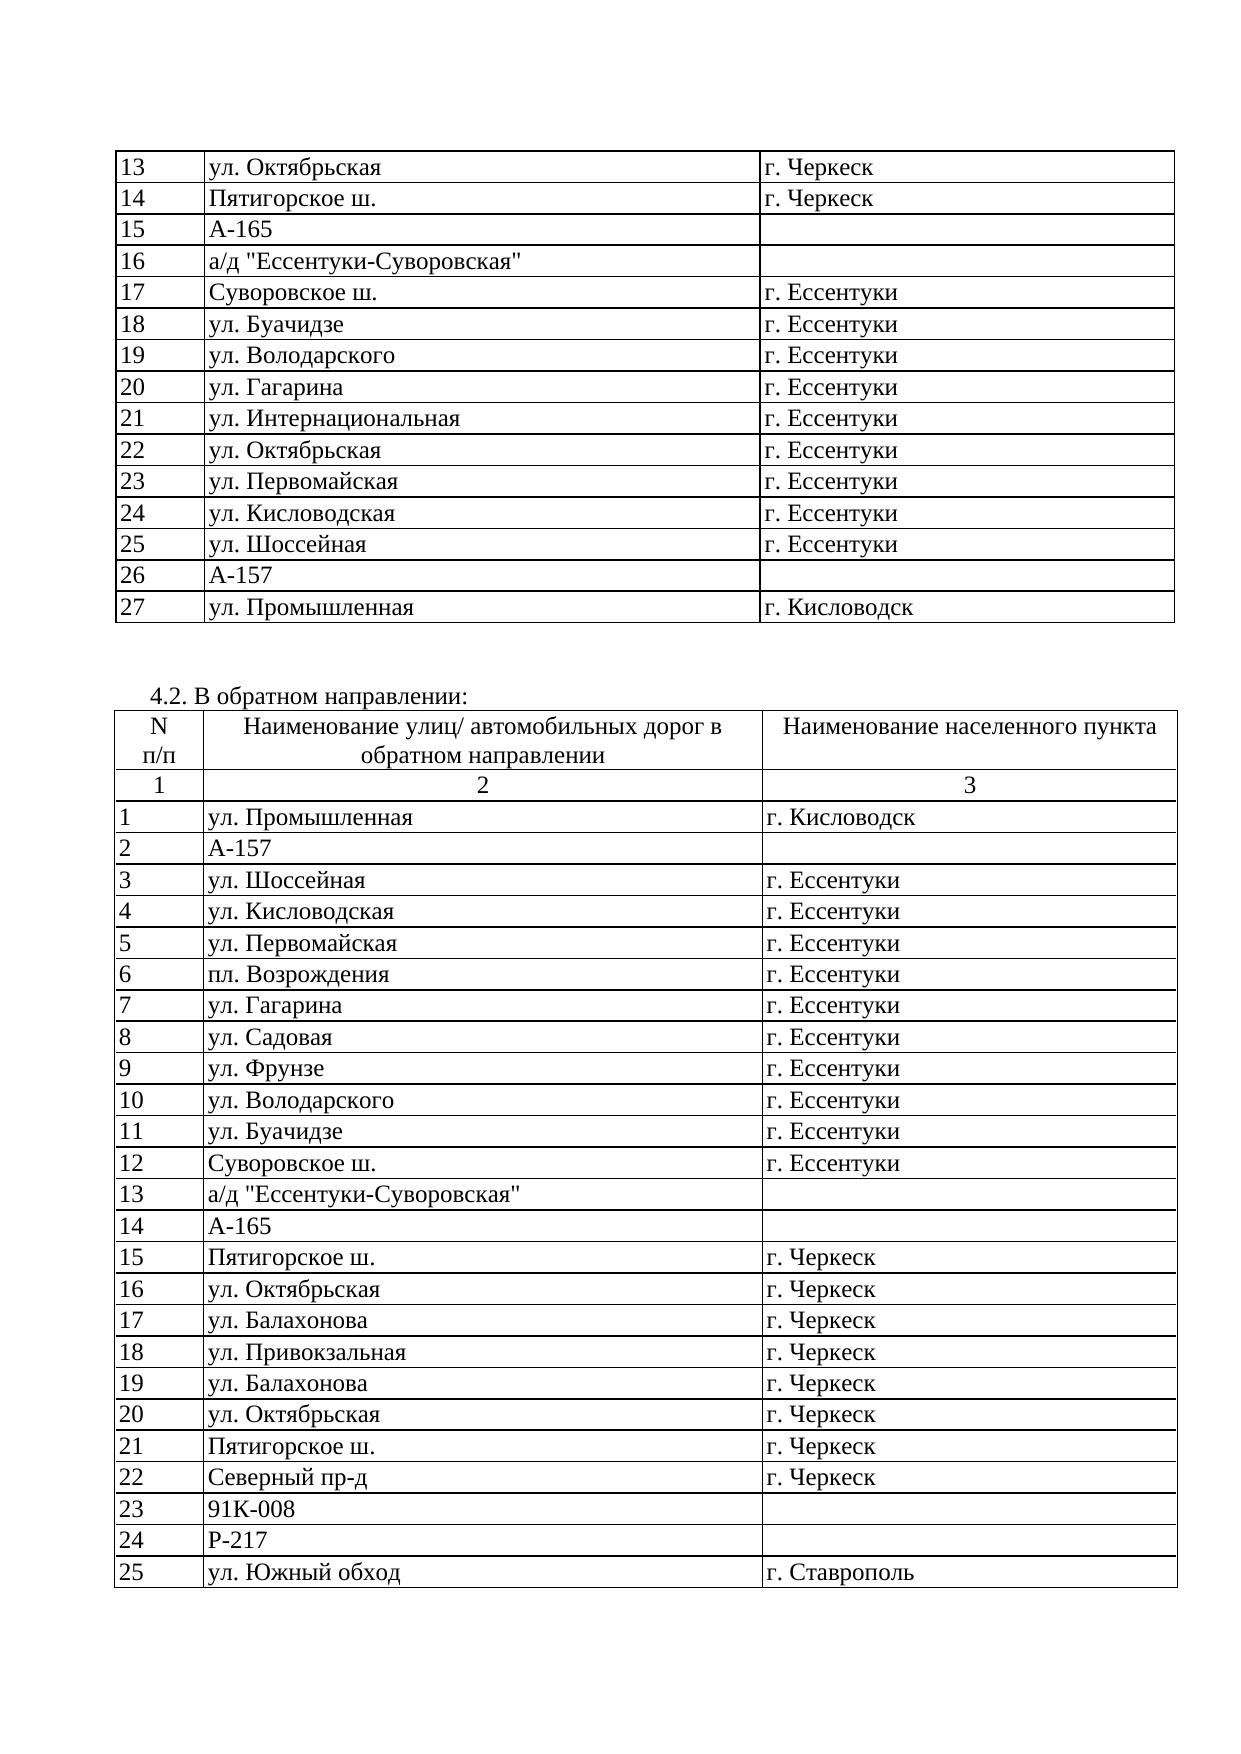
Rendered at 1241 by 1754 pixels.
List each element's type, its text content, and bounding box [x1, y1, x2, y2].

table_cell 2 [204, 770, 762, 800]
table_cell Пятигорское ш. [204, 1242, 762, 1272]
table_cell г. Ессентуки [763, 958, 1177, 989]
table_cell ул. Октябрьская [204, 1274, 762, 1303]
table_cell пл. Возрождения [204, 959, 762, 989]
table_cell 8 [115, 1021, 203, 1052]
table_cell [761, 215, 1174, 244]
table_cell Суворовское ш. [204, 1148, 762, 1178]
table_cell 18 [117, 309, 204, 339]
table_cell [763, 832, 1177, 863]
table_cell ул. Промышленная [205, 592, 759, 622]
table_cell ул. Южный обход [204, 1557, 762, 1587]
table_cell 20 [115, 1399, 203, 1429]
table_cell [761, 246, 1174, 276]
table_cell г. Черкеск [761, 152, 1174, 181]
table_cell 3 [115, 864, 203, 894]
table_cell 25 [117, 529, 204, 559]
table_cell 19 [115, 1368, 203, 1398]
table_cell г. Черкеск [763, 1272, 1177, 1303]
table_cell г. Ессентуки [761, 466, 1174, 496]
table_cell ул. Гагарина [205, 372, 759, 402]
table_cell г. Черкеск [763, 1429, 1177, 1461]
table_cell ул. Промышленная [204, 802, 762, 832]
table_cell 21 [115, 1430, 203, 1461]
table_cell [761, 561, 1174, 590]
table_cell Северный пр-д [204, 1462, 762, 1492]
table_cell г. Ессентуки [761, 309, 1174, 339]
table_cell г. Ессентуки [763, 1020, 1177, 1052]
table_cell ул. Кисловодская [204, 896, 762, 926]
table_cell 24 [115, 1525, 203, 1555]
table_cell 24 [117, 498, 204, 527]
table_cell г. Черкеск [763, 1335, 1177, 1366]
table_cell г. Ессентуки [763, 989, 1177, 1020]
table_cell [763, 1524, 1177, 1555]
table_cell г. Ессентуки [761, 529, 1174, 559]
table_cell [763, 1492, 1177, 1524]
table_cell 23 [115, 1493, 203, 1524]
table_cell ул. Привокзальная [204, 1337, 762, 1366]
table_cell г. Черкеск [763, 1398, 1177, 1429]
table_cell Пятигорское ш. [205, 183, 759, 213]
table_cell г. Ессентуки [761, 372, 1174, 402]
table_cell 23 [117, 466, 204, 496]
table_cell 4 [115, 896, 203, 926]
table_cell 21 [117, 403, 204, 433]
table_cell г. Кисловодск [763, 800, 1177, 832]
table_cell ул. Балахонова [204, 1305, 762, 1335]
table_cell ул. Буачидзе [205, 309, 759, 339]
table_cell ул. Буачидзе [204, 1116, 762, 1146]
table_cell г. Ессентуки [761, 277, 1174, 307]
table_cell ул. Фрунзе [204, 1053, 762, 1083]
table_cell А-165 [205, 215, 759, 244]
table_cell г. Ессентуки [761, 403, 1174, 433]
table_cell А-157 [205, 561, 759, 590]
table_cell г. Черкеск [763, 1461, 1177, 1492]
table_header Наименование улиц/ автомобильных дорог в обратном направлении [204, 711, 762, 769]
table_cell г. Ессентуки [763, 1052, 1177, 1083]
table_cell г. Черкеск [763, 1304, 1177, 1335]
table_cell 25 [115, 1556, 203, 1587]
table_cell ул. Шоссейная [204, 865, 762, 894]
table_cell 17 [117, 277, 204, 307]
table_cell 5 [115, 927, 203, 957]
table_header N п/п [115, 711, 203, 769]
table_cell ул. Володарского [205, 340, 759, 370]
table_cell [763, 1178, 1177, 1209]
table_cell ул. Октябрьская [205, 435, 759, 464]
table_cell г. Ессентуки [763, 895, 1177, 926]
table_cell 9 [115, 1053, 203, 1083]
table_cell 13 [117, 152, 204, 181]
table_cell Суворовское ш. [205, 277, 759, 307]
table_cell г. Ессентуки [763, 863, 1177, 894]
table_cell [763, 1209, 1177, 1241]
table_cell ул. Интернациональная [205, 403, 759, 433]
table_cell г. Черкеск [761, 183, 1174, 213]
table_cell 6 [115, 959, 203, 989]
table_cell А-165 [204, 1211, 762, 1241]
table_cell 3 [763, 769, 1177, 800]
table_cell ул. Садовая [204, 1022, 762, 1052]
table_cell 26 [117, 561, 204, 590]
text 4.2. В обратном направлении: [150, 681, 1090, 710]
table_cell ул. Октябрьская [205, 152, 759, 181]
table_cell 16 [115, 1273, 203, 1303]
table_cell г. Ессентуки [763, 1146, 1177, 1178]
table_cell 2 [115, 833, 203, 863]
table_cell 14 [115, 1210, 203, 1241]
table_cell 16 [117, 246, 204, 276]
table_cell г. Ессентуки [761, 435, 1174, 464]
table_cell 1 [115, 801, 203, 832]
table_cell 22 [117, 435, 204, 464]
table_cell 20 [117, 372, 204, 402]
table_cell ул. Первомайская [205, 466, 759, 496]
table_cell 11 [115, 1116, 203, 1146]
table_cell ул. Володарского [204, 1085, 762, 1115]
table_cell г. Ессентуки [761, 498, 1174, 527]
table_cell 27 [117, 592, 204, 622]
table_cell 10 [115, 1084, 203, 1115]
table_cell 12 [115, 1147, 203, 1178]
table_cell ул. Октябрьская [204, 1400, 762, 1429]
table_cell 17 [115, 1305, 203, 1335]
table_cell а/д "Ессентуки-Суворовская" [205, 246, 759, 276]
table_cell г. Ессентуки [761, 340, 1174, 370]
table_cell г. Ессентуки [763, 1115, 1177, 1146]
table_cell г. Ессентуки [763, 926, 1177, 957]
table_cell г. Ессентуки [763, 1083, 1177, 1115]
table_cell А-157 [204, 833, 762, 863]
table_cell г. Кисловодск [761, 592, 1174, 622]
table_cell г. Черкеск [763, 1241, 1177, 1272]
table_cell 7 [115, 990, 203, 1020]
table_cell 22 [115, 1462, 203, 1492]
table_cell 1 [115, 770, 203, 800]
table_cell ул. Кисловодская [205, 498, 759, 527]
table_cell 18 [115, 1336, 203, 1366]
table_cell ул. Балахонова [204, 1368, 762, 1398]
table_cell ул. Первомайская [204, 928, 762, 957]
table_cell ул. Гагарина [204, 991, 762, 1020]
table_cell 19 [117, 340, 204, 370]
table_cell ул. Шоссейная [205, 529, 759, 559]
table_cell 13 [115, 1179, 203, 1209]
table_cell 15 [115, 1242, 203, 1272]
table_cell 14 [117, 183, 204, 213]
table_cell г. Ставрополь [763, 1555, 1177, 1587]
table_header Наименование населенного пункта [763, 711, 1177, 769]
table_cell Пятигорское ш. [204, 1431, 762, 1461]
table_cell г. Черкеск [763, 1366, 1177, 1398]
table_cell а/д "Ессентуки-Суворовская" [204, 1179, 762, 1209]
table_cell 15 [117, 215, 204, 244]
table_cell 91К-008 [204, 1494, 762, 1524]
table_cell Р-217 [204, 1525, 762, 1555]
